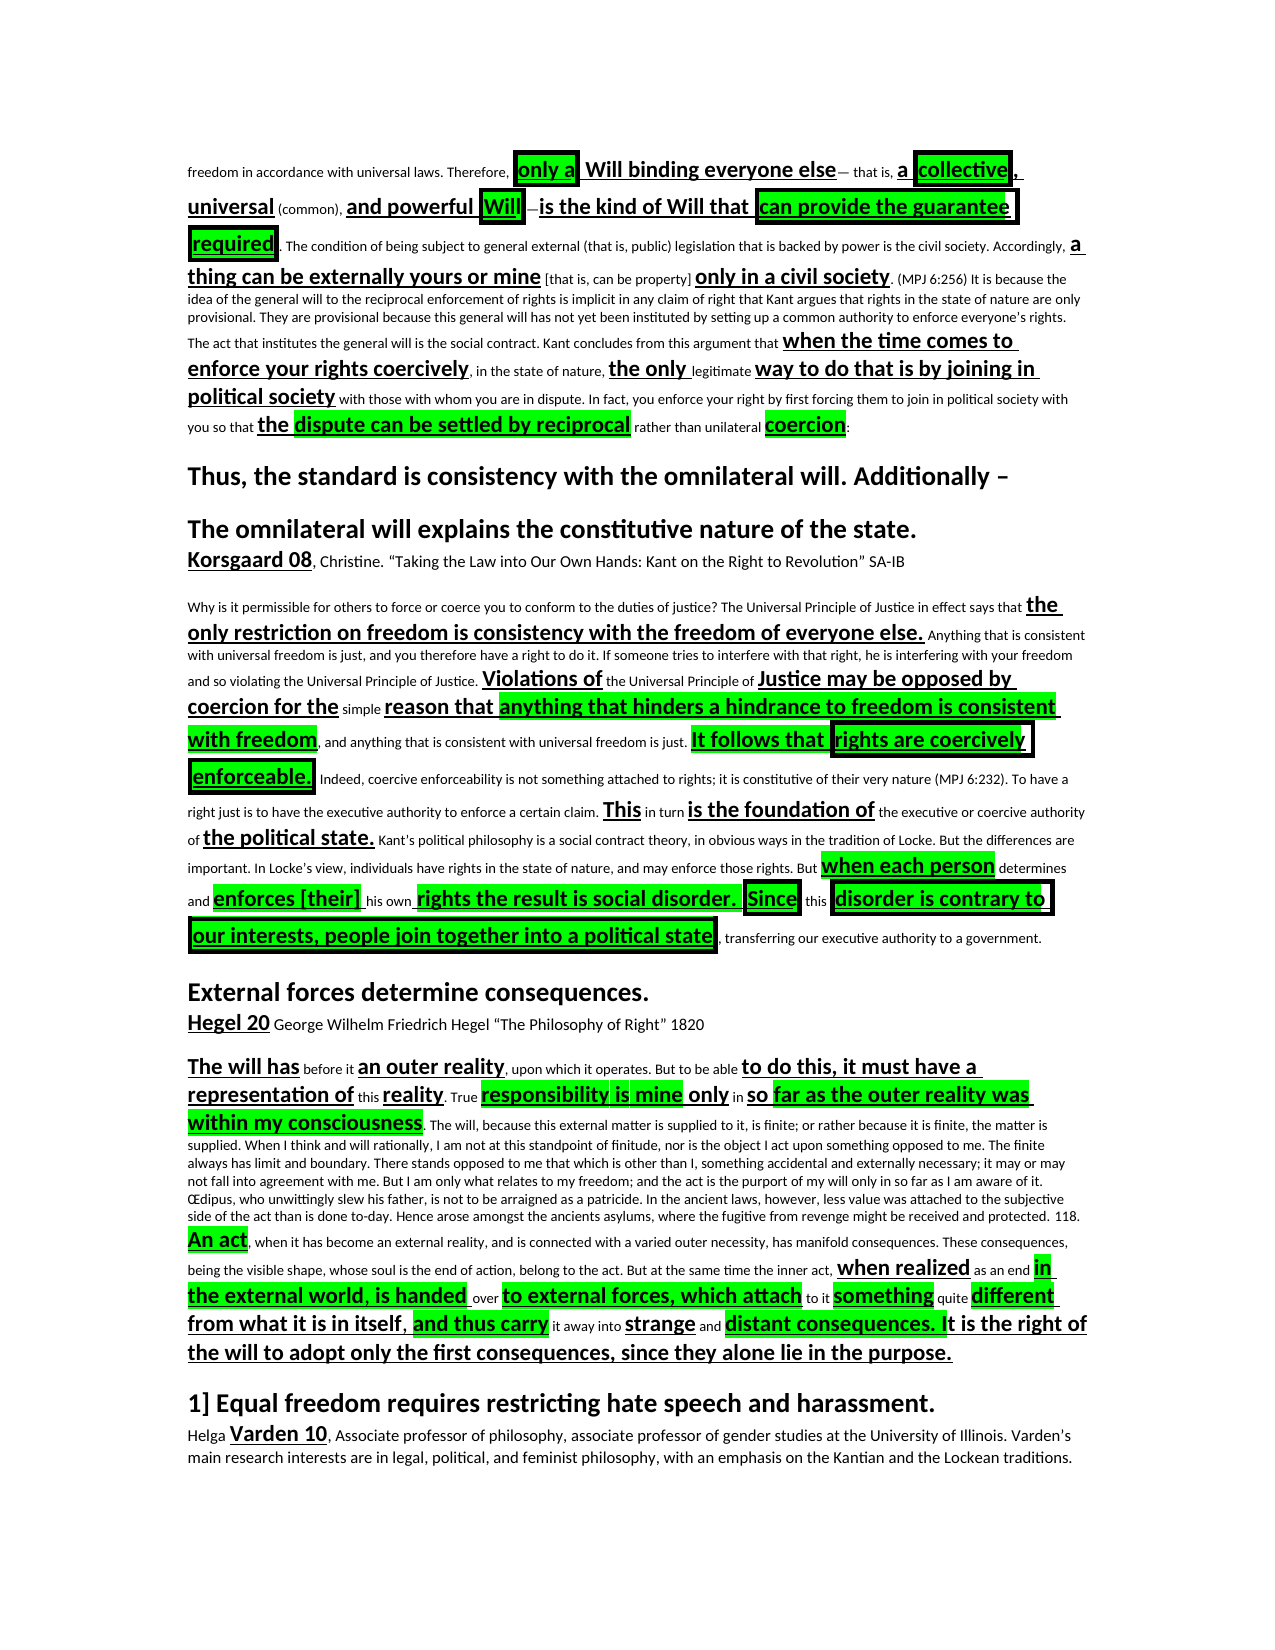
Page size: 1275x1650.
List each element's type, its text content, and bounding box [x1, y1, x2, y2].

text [187, 1419, 1087, 1468]
subtitle The omnilateral will explains the constitutive nature of the state. [187, 513, 1087, 546]
text Korsgaard 08, Christine. “Taking the Law into Our Own Hands: Kant on the Right to Revolution” SA-IB [187, 546, 1087, 574]
subtitle External forces determine consequences. [187, 975, 1087, 1008]
subtitle 1] Equal freedom requires restricting hate speech and harassment. [187, 1386, 1087, 1419]
text The will has before it an outer reality, upon which it operates. But to be able to do this, it must have a representation of this reality. True responsibility is mine only in so far as the outer reality was within my consciousness. The will, because this external matter is supplied to it, is finite; or rather because it is finite, the matter is supplied. When I think and will rationally, I am not at this standpoint of finitude, nor is the object I act upon something opposed to me. The finite always has limit and boundary. There stands opposed to me that which is other than I, something accidental and externally necessary; it may or may not fall into agreement with me. But I am only what relates to my freedom; and the act is the purport of my will only in so far as I am aware of it. Œdipus, who unwittingly slew his father, is not to be arraigned as a patricide. In the ancient laws, however, less value was attached to the subjective side of the act than is done to-day. Hence arose amongst the ancients asylums, where the fugitive from revenge might be received and protected. 118. An act, when it has become an external reality, and is connected with a varied outer necessity, has manifold consequences. These consequences, being the visible shape, whose soul is the end of action, belong to the act. But at the same time the inner act, when realized as an end in the external world, is handed over to external forces, which attach to it something quite different from what it is in itself, and thus carry it away into strange and distant consequences. It is the right of the will to adopt only the first consequences, since they alone lie in the purpose. [187, 1052, 1087, 1366]
subtitle Thus, the standard is consistency with the omnilateral will. Additionally – [187, 459, 1087, 492]
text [187, 150, 1087, 438]
text Hegel 20 George Wilhelm Friedrich Hegel “The Philosophy of Right” 1820 [187, 1008, 1087, 1036]
text Why is it permissible for others to force or coerce you to conform to the duties of justice? The Universal Principle of Justice in effect says that the only restriction on freedom is consistency with the freedom of everyone else. Anything that is consistent with universal freedom is just, and you therefore have a right to do it. If someone tries to interfere with that right, he is interfering with your freedom and so violating the Universal Principle of Justice. Violations of the Universal Principle of Justice may be opposed by coercion for the simple reason that anything that hinders a hindrance to freedom is consistent with freedom, and anything that is consistent with universal freedom is just. It follows that rights are coercively enforceable. Indeed, coercive enforceability is not something attached to rights; it is constitutive of their very nature (MPJ 6:232). To have a right just is to have the executive authority to enforce a certain claim. This in turn is the foundation of the executive or coercive authority of the political state. Kant’s political philosophy is a social contract theory, in obvious ways in the tradition of Locke. But the differences are important. In Locke’s view, individuals have rights in the state of nature, and may enforce those rights. But when each person determines and enforces [their] his own rights the result is social disorder. Since this disorder is contrary to our interests, people join together into a political state, transferring our executive authority to a government. [187, 590, 1087, 954]
